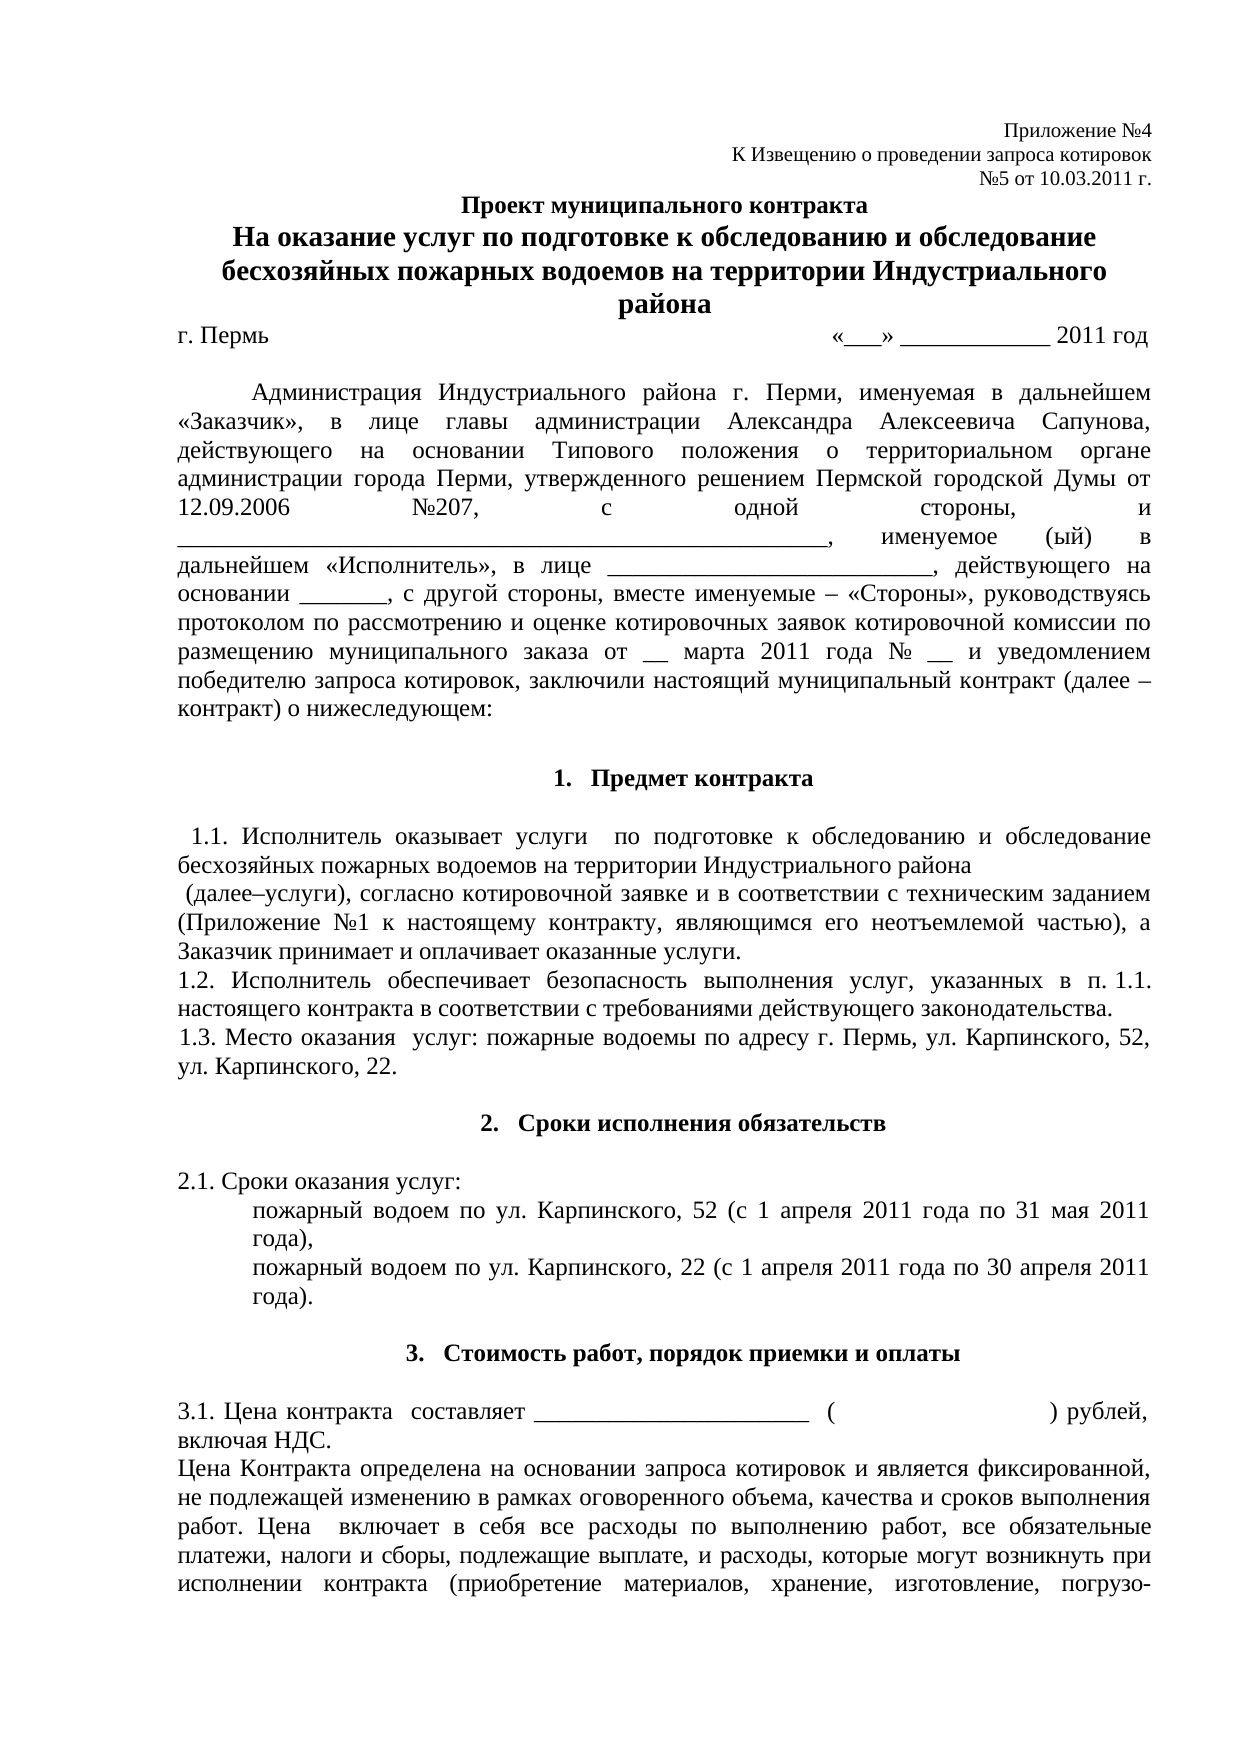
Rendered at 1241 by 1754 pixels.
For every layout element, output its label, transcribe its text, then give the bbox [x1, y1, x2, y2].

text 1.1. Исполнитель оказывает услуги по подготовке к обследованию и обследование бесхозяйных пожарных водоемов на территории Индустриального района [177, 821, 1152, 878]
text пожарный водоем по ул. Карпинского, 22 (с 1 апреля 2011 года по 30 апреля 2011 года). [252, 1252, 1152, 1310]
text 2.1. Сроки оказания услуг: [177, 1166, 1152, 1195]
list Сроки исполнения обязательств [215, 1108, 1152, 1137]
text 1.3. Место оказания услуг: пожарные водоемы по адресу г. Пермь, ул. Карпинского, 52, ул. Карпинского, 22. [177, 1022, 1152, 1080]
text пожарный водоем по ул. Карпинского, 52 (с 1 апреля 2011 года по 31 мая 2011 года), [252, 1195, 1152, 1252]
text 3.1. Цена контракта составляет ______________________ ( ) рублей, включая НДС. [177, 1396, 1152, 1453]
text №5 от 10.03.2011 г. [177, 166, 1152, 190]
list Предмет контракта [215, 763, 1152, 792]
list Стоимость работ, порядок приемки и оплаты [215, 1338, 1152, 1367]
text На оказание услуг по подготовке к обследованию и обследование бесхозяйных пожарных водоемов на территории Индустриального района [177, 219, 1152, 320]
text Проект муниципального контракта [177, 190, 1152, 219]
text 1.2. Исполнитель обеспечивает безопасность выполнения услуг, указанных в п. 1.1. настоящего контракта в соответствии с требованиями действующего законодательства. [177, 965, 1152, 1022]
text К Извещению о проведении запроса котировок [177, 142, 1152, 166]
text г. Пермь «___» ____________ 2011 год [177, 320, 1152, 348]
text Администрация Индустриального района г. Перми, именуемая в дальнейшем «Заказчик», в лице главы администрации Александра Алексеевича Сапунова, действующего на основании Типового положения о территориальном органе администрации города Перми, утвержденного решением Пермской городской Думы от 12.09.2006 №207, с одной стороны, и ____________________________________________________, именуемое (ый) в дальнейшем «Исполнитель», в лице __________________________, действующего на основании _______, с другой стороны, вместе именуемые – «Стороны», руководствуясь протоколом по рассмотрению и оценке котировочных заявок котировочной комиссии по размещению муниципального заказа от __ марта 2011 года № __ и уведомлением победителю запроса котировок, заключили настоящий муниципальный контракт (далее – контракт) о нижеследующем: [177, 377, 1152, 722]
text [177, 1453, 1152, 1597]
text Приложение №4 [177, 118, 1152, 142]
text (далее–услуги), согласно котировочной заявке и в соответствии с техническим заданием (Приложение №1 к настоящему контракту, являющимся его неотъемлемой частью), а Заказчик принимает и оплачивает оказанные услуги. [177, 878, 1152, 965]
